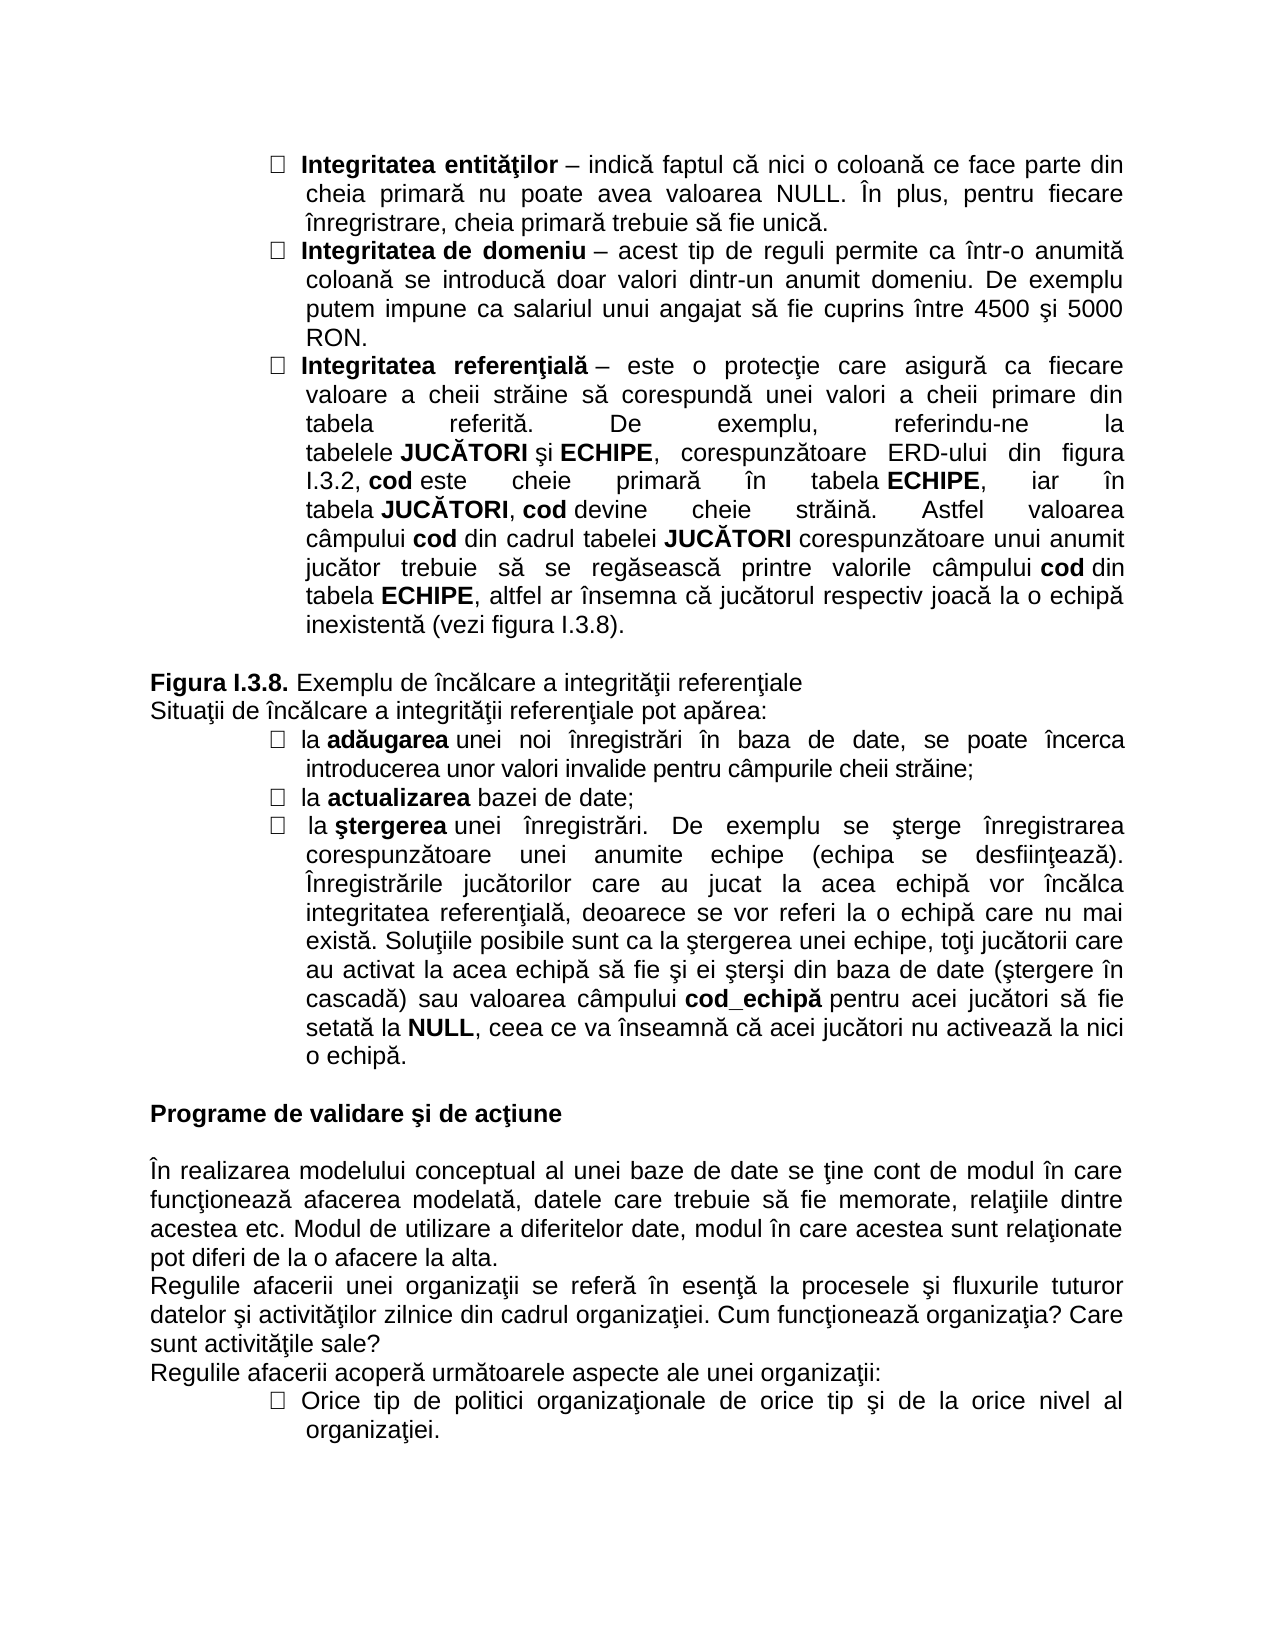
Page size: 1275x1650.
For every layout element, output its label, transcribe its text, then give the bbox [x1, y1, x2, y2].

text Programe de validare şi de acţiune [150, 1099, 1125, 1127]
text Situaţii de încălcare a integrităţii referenţiale pot apărea: [150, 696, 1125, 725]
text  la adăugarea unei noi înregistrări în baza de date, se poate încerca introducerea unor valori invalide pentru câmpurile cheii străine; [268, 725, 1125, 782]
text  Integritatea entităţilor – indică faptul că nici o coloană ce face parte din cheia primară nu poate avea valoarea NULL. În plus, pentru fiecare înregristrare, cheia primară trebuie să fie unică. [268, 150, 1125, 236]
text  Integritatea de domeniu – acest tip de reguli permite ca într-o anumită coloană se introducă doar valori dintr-un anumit domeniu. De exemplu putem impune ca salariul unui angajat să fie cuprins între 4500 şi 5000 RON. [268, 236, 1125, 351]
text În realizarea modelului conceptual al unei baze de date se ţine cont de modul în care funcţionează afacerea modelată, datele care trebuie să fie memorate, relaţiile dintre acestea etc. Modul de utilizare a diferitelor date, modul în care acestea sunt relaţionate pot diferi de la o afacere la alta. [150, 1156, 1125, 1271]
text Regulile afacerii acoperă următoarele aspecte ale unei organizaţii: [150, 1357, 1125, 1386]
text  la actualizarea bazei de date; [268, 782, 1125, 811]
text  Integritatea referenţială – este o protecţie care asigură ca fiecare valoare a cheii străine să corespundă unei valori a cheii primare din tabela referită. De exemplu, referindu-ne la tabelele JUCĂTORI şi ECHIPE, corespunzătoare ERD-ului din figura I.3.2, cod este cheie primară în tabela ECHIPE, iar în tabela JUCĂTORI, cod devine cheie străină. Astfel valoarea câmpului cod din cadrul tabelei JUCĂTORI corespunzătoare unui anumit jucător trebuie să se regăsească printre valorile câmpului cod din tabela ECHIPE, altfel ar însemna că jucătorul respectiv joacă la o echipă inexistentă (vezi figura I.3.8). [268, 351, 1125, 639]
text Regulile afacerii unei organizaţii se referă în esenţă la procesele şi fluxurile tuturor datelor şi activităţilor zilnice din cadrul organizaţiei. Cum funcţionează organizaţia? Care sunt activităţile sale? [150, 1271, 1125, 1357]
text Figura I.3.8. Exemplu de încălcare a integrităţii referenţiale [150, 667, 1125, 696]
text  Orice tip de politici organizaţionale de orice tip şi de la orice nivel al organizaţiei. [268, 1386, 1125, 1444]
text  la ştergerea unei înregistrări. De exemplu se şterge înregistrarea corespunzătoare unei anumite echipe (echipa se desfiinţează). Înregistrările jucătorilor care au jucat la acea echipă vor încălca integritatea referenţială, deoarece se vor referi la o echipă care nu mai există. Soluţiile posibile sunt ca la ştergerea unei echipe, toţi jucătorii care au activat la acea echipă să fie şi ei şterşi din baza de date (ştergere în cascadă) sau valoarea câmpului cod_echipă pentru acei jucători să fie setată la NULL, ceea ce va înseamnă că acei jucători nu activează la nici o echipă. [268, 811, 1125, 1070]
